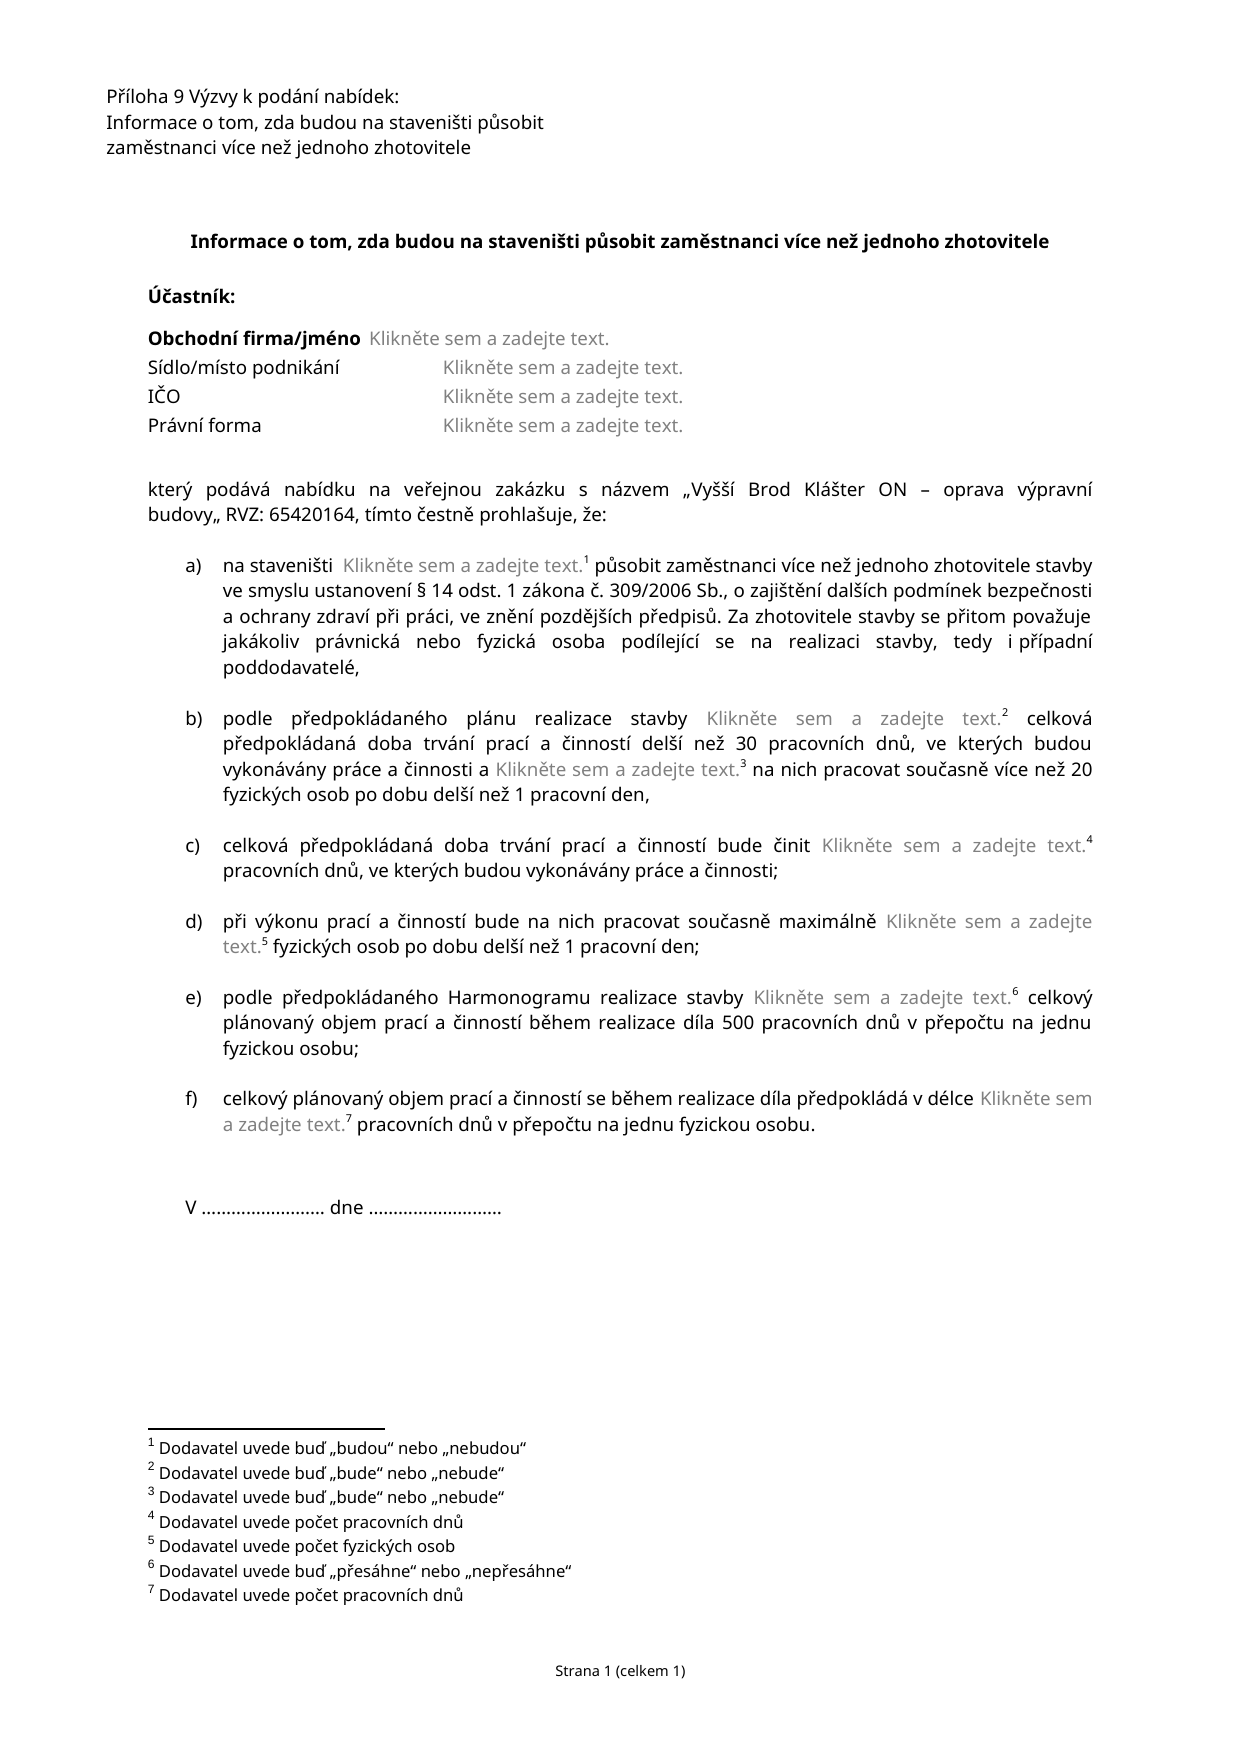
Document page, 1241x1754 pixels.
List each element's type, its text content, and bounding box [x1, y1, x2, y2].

title Informace o tom, zda budou na staveništi působit zaměstnanci více než jednoho zhotovitele [148, 228, 1093, 254]
list podle předpokládaného plánu realizace stavby celková předpokládaná doba trvání prací a činností delší než 30 pracovních dnů, ve kterých budou vykonávány práce a činnosti a na nich pracovat současně více než 20 fyzických osob po dobu delší než 1 pracovní den, [185, 705, 1093, 807]
list celkový plánovaný objem prací a činností se během realizace díla předpokládá v délce pracovních dnů v přepočtu na jednu fyzickou osobu. [185, 1086, 1093, 1137]
text Právní forma [148, 409, 1093, 438]
list celková předpokládaná doba trvání prací a činností bude činit pracovních dnů, ve kterých budou vykonávány práce a činnosti; [185, 832, 1093, 883]
list při výkonu prací a činností bude na nich pracovat současně maximálně fyzických osob po dobu delší než 1 pracovní den; [185, 908, 1093, 959]
text Účastník: [148, 279, 1093, 310]
text Obchodní firma/jméno [148, 322, 1093, 351]
text V ………………….… dne ……………………… [185, 1191, 1092, 1220]
text IČO [148, 380, 1093, 409]
list podle předpokládaného Harmonogramu realizace stavby celkový plánovaný objem prací a činností během realizace díla 500 pracovních dnů v přepočtu na jednu fyzickou osobu; [185, 984, 1093, 1061]
text Sídlo/místo podnikání [148, 351, 1093, 380]
text který podává nabídku na veřejnou zakázku s názvem „Vyšší Brod Klášter ON – oprava výpravní budovy„ RVZ: 65420164, tímto čestně prohlašuje, že: [148, 476, 1093, 527]
list na staveništi působit zaměstnanci více než jednoho zhotovitele stavby ve smyslu ustanovení § 14 odst. 1 zákona č. 309/2006 Sb., o zajištění dalších podmínek bezpečnosti a ochrany zdraví při práci, ve znění pozdějších předpisů. Za zhotovitele stavby se přitom považuje jakákoliv právnická nebo fyzická osoba podílející se na realizaci stavby, tedy i případní poddodavatelé, [185, 552, 1093, 680]
